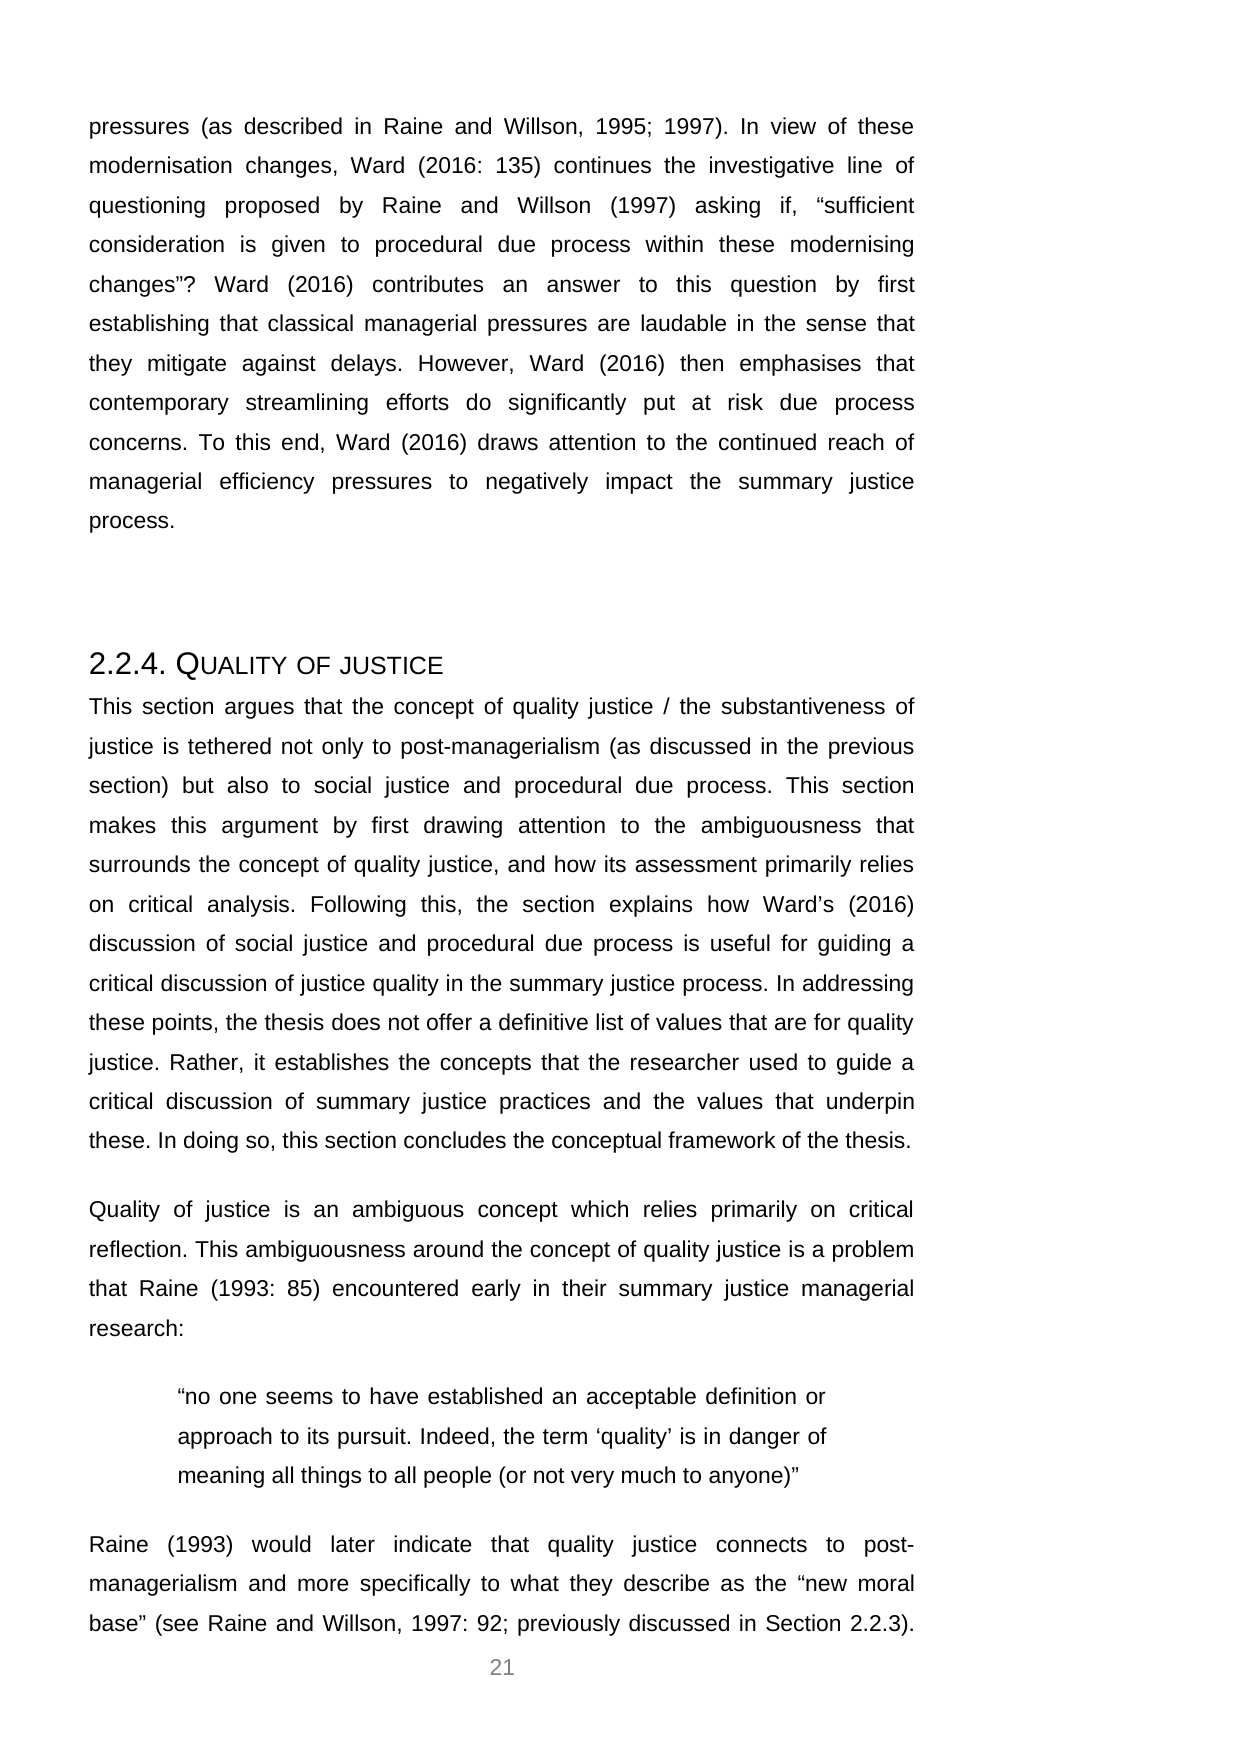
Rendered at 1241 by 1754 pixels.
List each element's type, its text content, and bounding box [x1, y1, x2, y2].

text Quality of justice is an ambiguous concept which relies primarily on critical reflection. This ambiguousness around the concept of quality justice is a problem that Raine (1993: 85) encountered early in their summary justice managerial research: [89, 1196, 915, 1341]
text “no one seems to have established an acceptable definition or approach to its pursuit. Indeed, the term ‘quality’ is in danger of meaning all things to all people (or not very much to anyone)” [177, 1383, 827, 1488]
subtitle 2.2.4. Quality of justice [89, 645, 915, 681]
text This section argues that the concept of quality justice / the substantiveness of justice is tethered not only to post-managerialism (as discussed in the previous section) but also to social justice and procedural due process. This section makes this argument by first drawing attention to the ambiguousness that surrounds the concept of quality justice, and how its assessment primarily relies on critical analysis. Following this, the section explains how Ward’s (2016) discussion of social justice and procedural due process is useful for guiding a critical discussion of justice quality in the summary justice process. In addressing these points, the thesis does not offer a definitive list of values that are for quality justice. Rather, it establishes the concepts that the researcher used to guide a critical discussion of summary justice practices and the values that underpin these. In doing so, this section concludes the conceptual framework of the thesis. [89, 693, 915, 1154]
